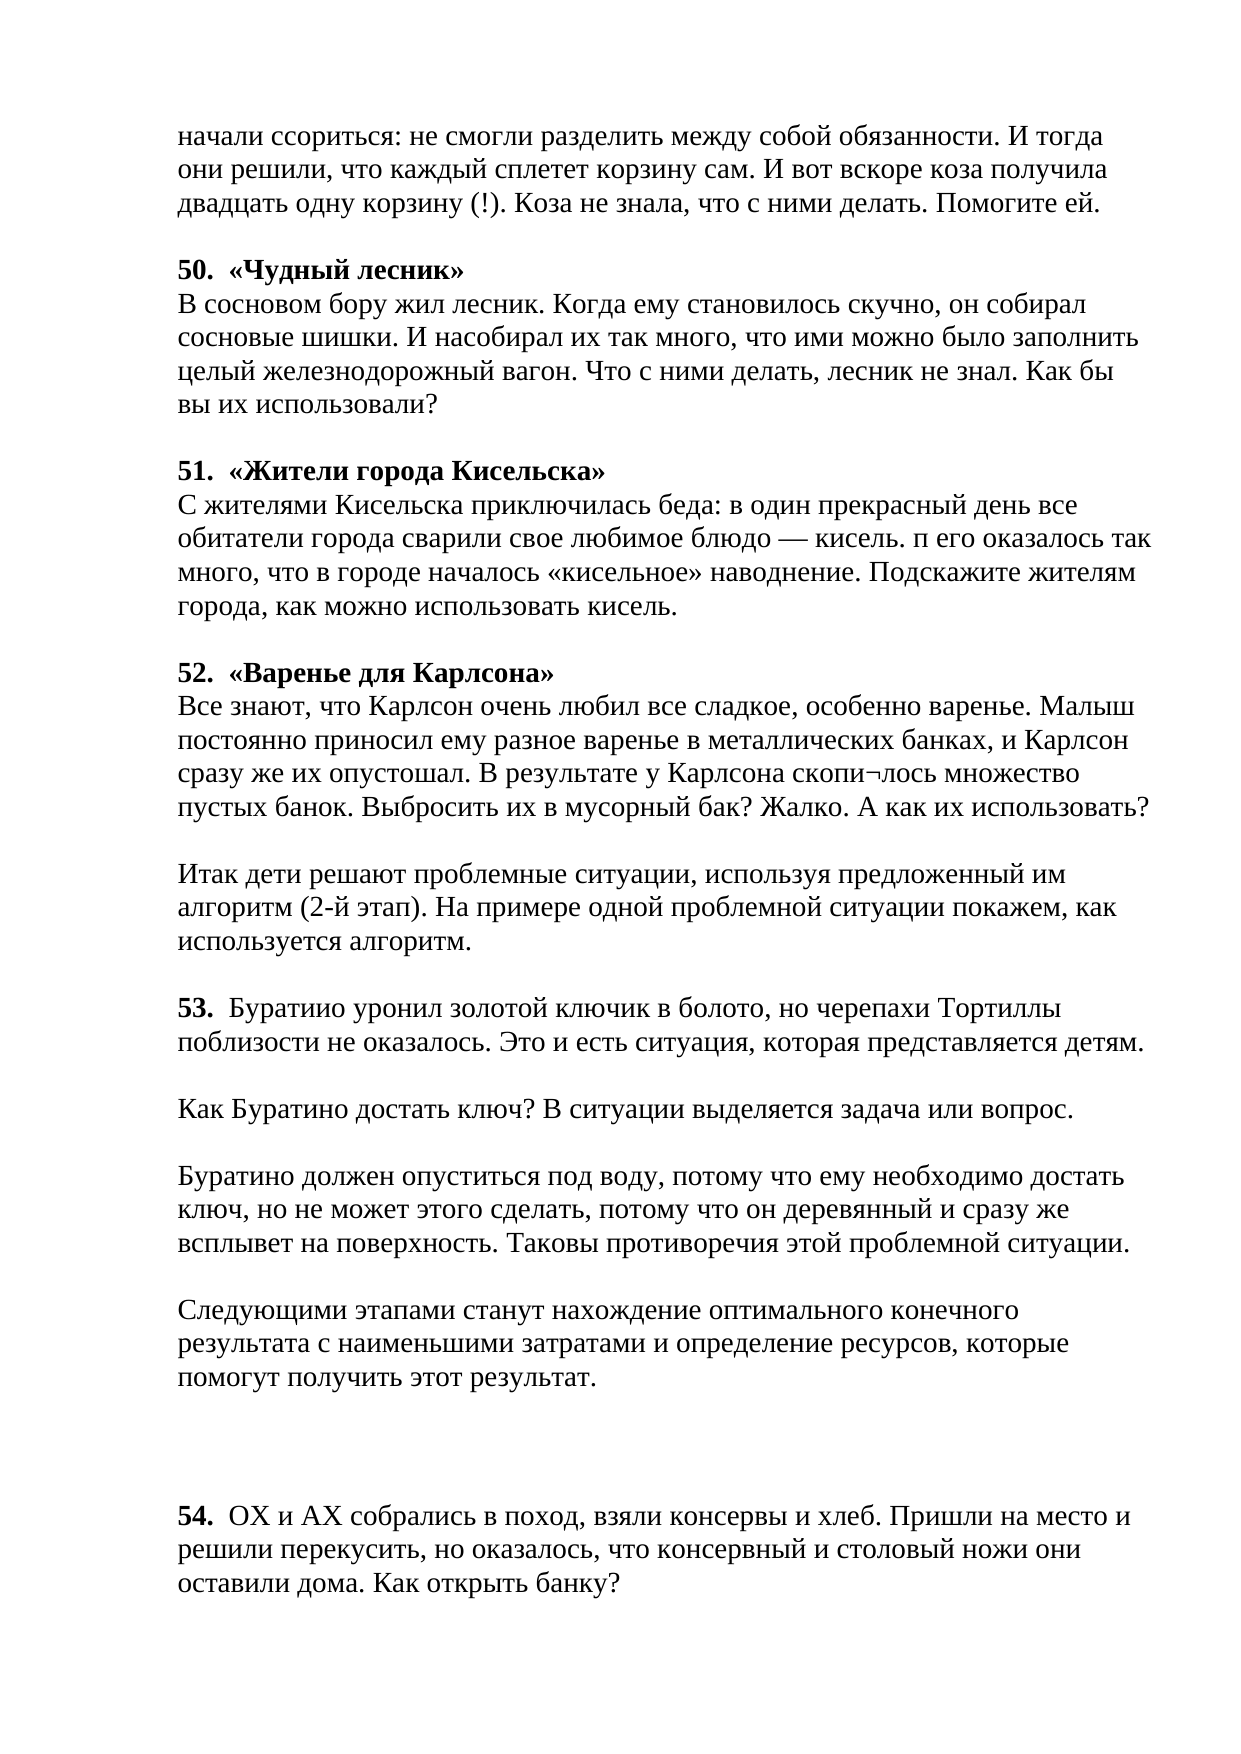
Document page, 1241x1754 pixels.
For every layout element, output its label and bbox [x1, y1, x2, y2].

text [177, 118, 1152, 1599]
